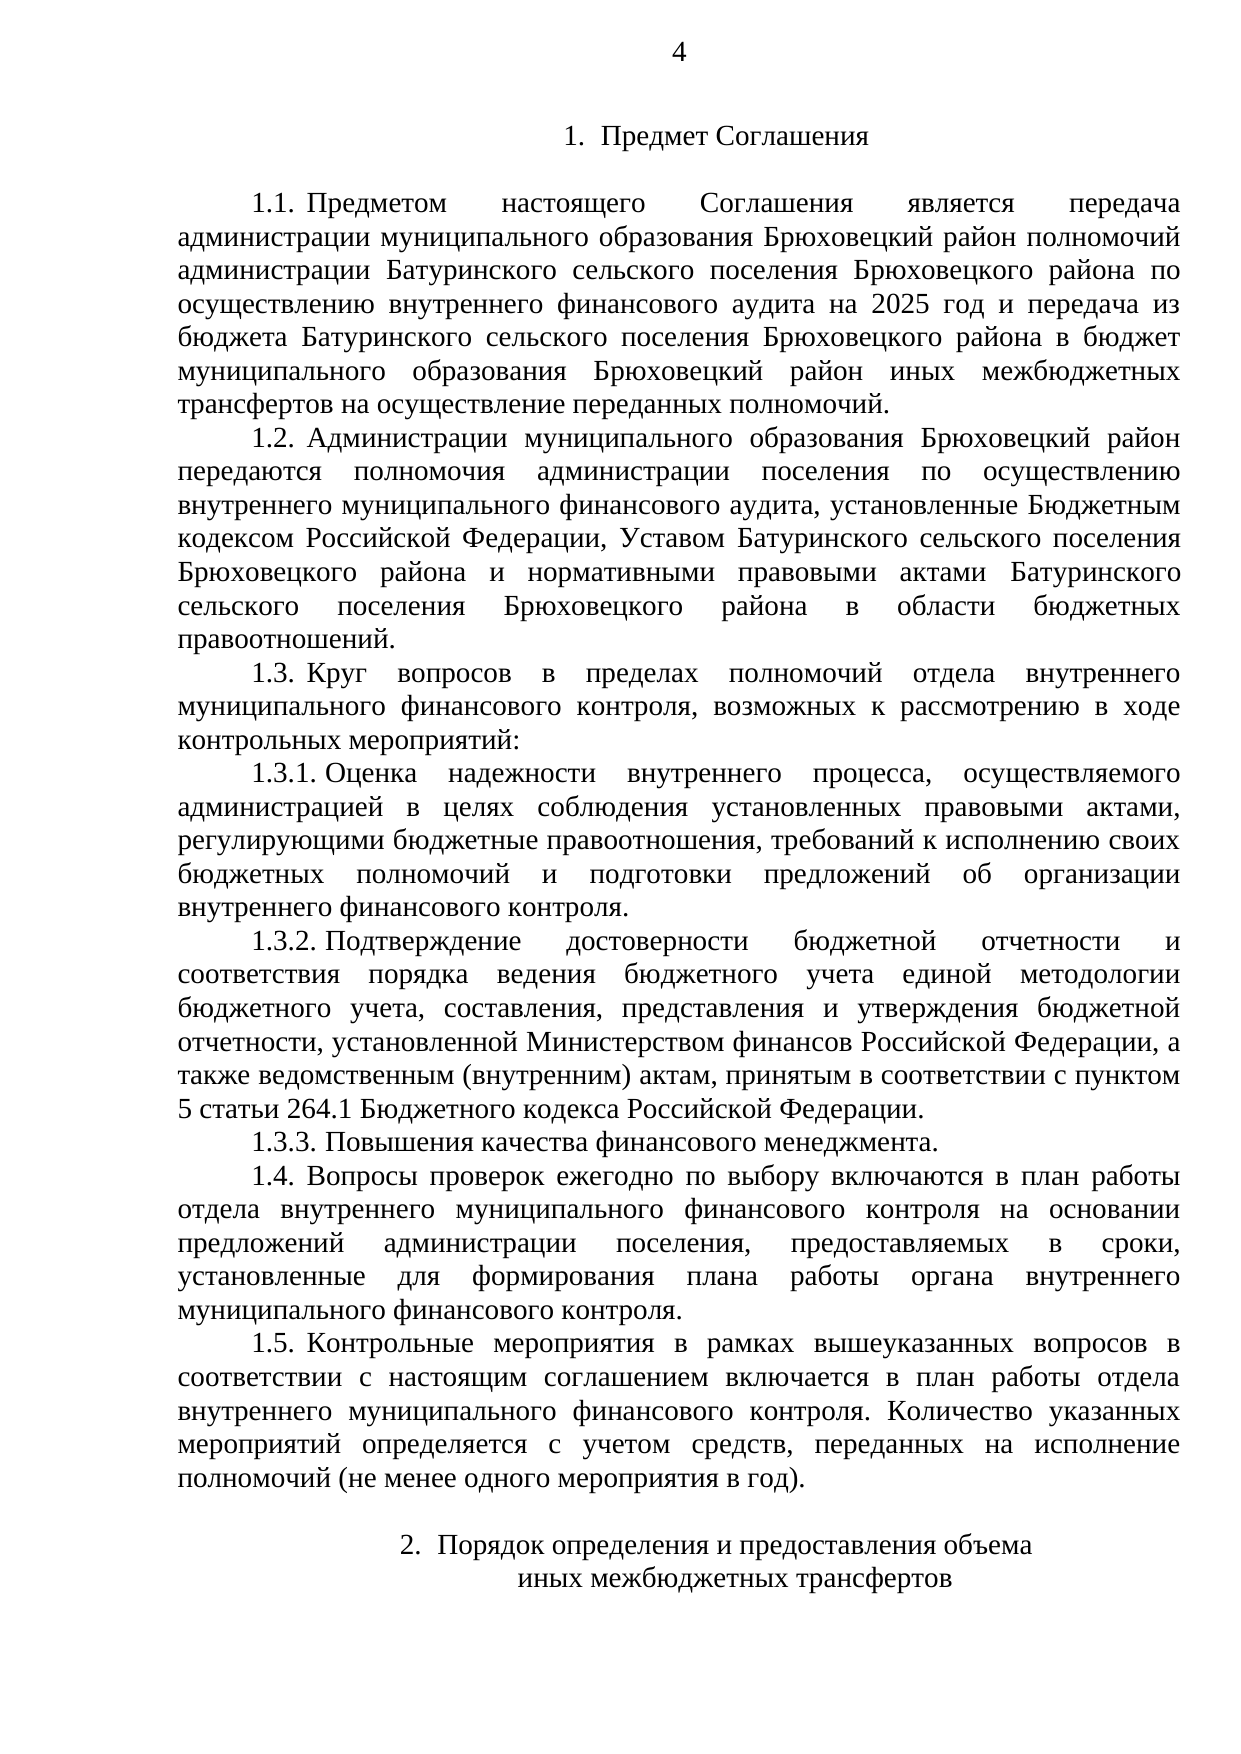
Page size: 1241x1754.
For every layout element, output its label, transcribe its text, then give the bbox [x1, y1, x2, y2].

list Предмет Соглашения [251, 118, 1181, 152]
list Порядок определения и предоставления объема [251, 1527, 1181, 1560]
list Предметом настоящего Соглашения является передача администрации муниципального образования Брюховецкий район полномочий администрации Батуринского сельского поселения Брюховецкого района по осуществлению внутреннего финансового аудита на 2025 год и передача из бюджета Батуринского сельского поселения Брюховецкого района в бюджет муниципального образования Брюховецкий район иных межбюджетных трансфертов на осуществление переданных полномочий. [177, 185, 1181, 420]
list Контрольные мероприятия в рамках вышеуказанных вопросов в соответствии с настоящим соглашением включается в план работы отдела внутреннего муниципального финансового контроля. Количество указанных мероприятий определяется с учетом средств, переданных на исполнение полномочий (не менее одного мероприятия в год). [177, 1326, 1181, 1493]
list Оценка надежности внутреннего процесса, осуществляемого администрацией в целях соблюдения установленных правовыми актами, регулирующими бюджетные правоотношения, требований к исполнению своих бюджетных полномочий и подготовки предложений об организации внутреннего финансового контроля. [177, 755, 1181, 923]
list Вопросы проверок ежегодно по выбору включаются в план работы отдела внутреннего муниципального финансового контроля на основании предложений администрации поселения, предоставляемых в сроки, установленные для формирования плана работы органа внутреннего муниципального финансового контроля. [177, 1158, 1181, 1326]
list Круг вопросов в пределах полномочий отдела внутреннего муниципального финансового контроля, возможных к рассмотрению в ходе контрольных мероприятий: [177, 655, 1181, 755]
text иных межбюджетных трансфертов [288, 1560, 1181, 1594]
list Администрации муниципального образования Брюховецкий район передаются полномочия администрации поселения по осуществлению внутреннего муниципального финансового аудита, установленные Бюджетным кодексом Российской Федерации, Уставом Батуринского сельского поселения Брюховецкого района и нормативными правовыми актами Батуринского сельского поселения Брюховецкого района в области бюджетных правоотношений. [177, 420, 1181, 655]
list Повышения качества финансового менеджмента. [177, 1124, 1181, 1158]
list Подтверждение достоверности бюджетной отчетности и соответствия порядка ведения бюджетного учета единой методологии бюджетного учета, составления, представления и утверждения бюджетной отчетности, установленной Министерством финансов Российской Федерации, а также ведомственным (внутренним) актам, принятым в соответствии с пунктом 5 статьи 264.1 Бюджетного кодекса Российской Федерации. [177, 923, 1181, 1124]
